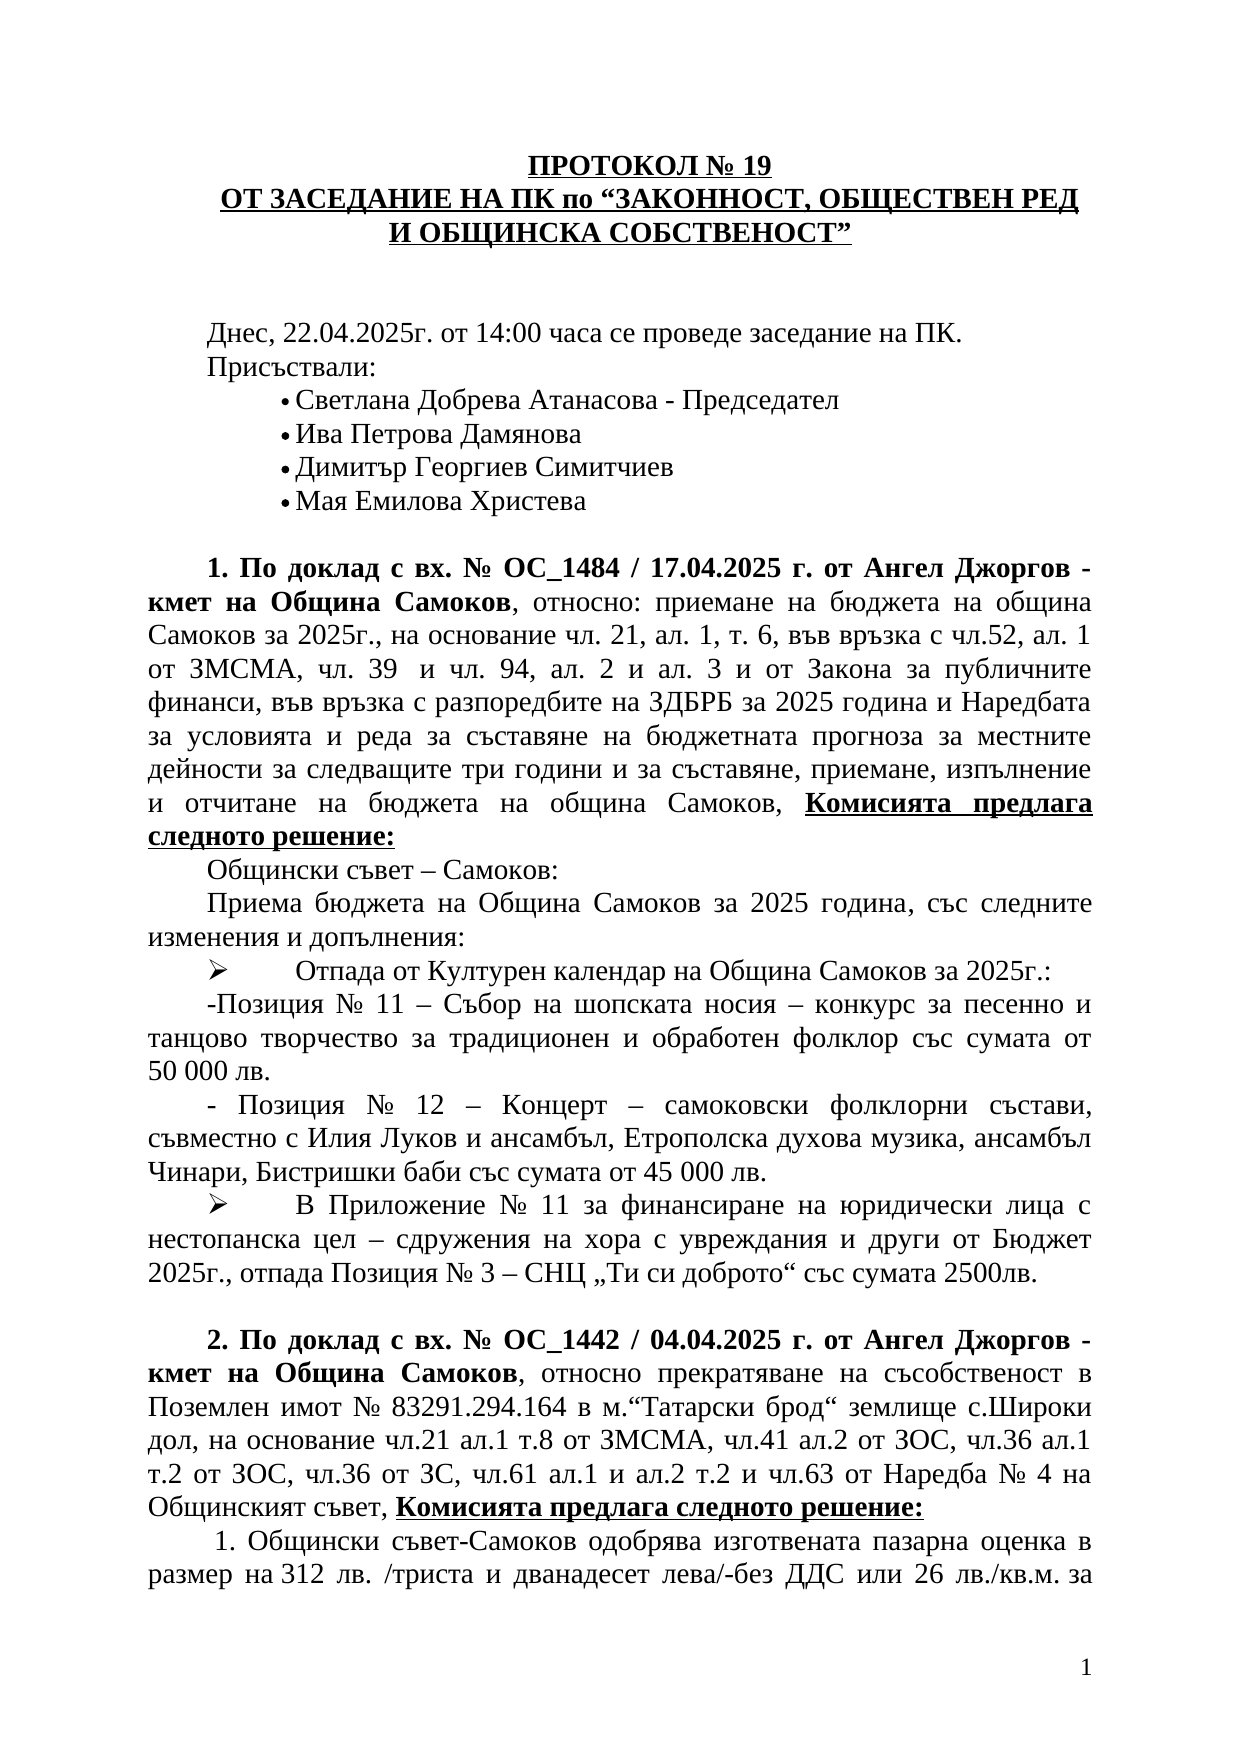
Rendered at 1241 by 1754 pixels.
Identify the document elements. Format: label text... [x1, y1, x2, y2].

text 2. По доклад с вх. № ОС_1442 / 04.04.2025 г. от Ангел Джоргов - кмет на Община Самоков, относно прекратяване на съсобственост в Поземлен имот № 83291.294.164 в м.“Татарски брод“ землище с.Широки дол, на основание чл.21 ал.1 т.8 от ЗМСМА, чл.41 ал.2 от ЗОС, чл.36 ал.1 т.2 от ЗОС, чл.36 от ЗС, чл.61 ал.1 и ал.2 т.2 и чл.63 от Наредба № 4 на Общинският съвет, Комисията предлага следното решение: [148, 1322, 1093, 1523]
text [148, 1523, 1093, 1590]
list Светлана Добрева Атанасова - Председател [223, 382, 1092, 416]
text ПРОТОКОЛ № 19 [148, 148, 1092, 181]
list Ива Петрова Дамянова [223, 416, 1092, 449]
text Днес, 22.04.2025г. от 14:00 часа се проведе заседание на ПК. [148, 315, 1092, 349]
list Димитър Георгиев Симитчиев [223, 449, 1092, 483]
list Отпада от Културен календар на Община Самоков за 2025г.: [148, 953, 1093, 986]
text Общински съвет – Самоков: [148, 852, 1093, 886]
text 1. По доклад с вх. № ОС_1484 / 17.04.2025 г. от Ангел Джоргов - кмет на Община Самоков, относно: приемане на бюджета на община Самоков за 2025г., на основание чл. 21, ал. 1, т. 6, във връзка с чл.52, ал. 1 от ЗМСМА, чл. 39 и чл. 94, ал. 2 и ал. 3 и от Закона за публичните финанси, във връзка с разпоредбите на ЗДБРБ за 2025 година и Наредбата за условията и реда за съставяне на бюджетната прогноза за местните дейности за следващите три години и за съставяне, приемане, изпълнение и отчитане на бюджета на община Самоков, Комисията предлага следното решение: [148, 550, 1093, 852]
list - Позиция № 12 – Концерт – самоковски фолклорни състави, съвместно с Илия Луков и ансамбъл, Етрополска духова музика, ансамбъл Чинари, Бистришки баби със сумата от 45 000 лв. [148, 1087, 1093, 1187]
list В Приложение № 11 за финансиране на юридически лица с нестопанска цел – сдружения на хора с увреждания и други от Бюджет 2025г., отпада Позиция № 3 – СНЦ „Ти си доброто“ със сумата 2500лв. [148, 1187, 1093, 1288]
text Присъствали: [148, 349, 1092, 382]
text Приема бюджета на Община Самоков за 2025 година, със следните изменения и допълнения: [148, 886, 1093, 953]
list -Позиция № 11 – Събор на шопската носия – конкурс за песенно и танцово творчество за традиционен и обработен фолклор със сумата от 50 000 лв. [148, 986, 1093, 1087]
text ОТ ЗАСЕДАНИЕ НА ПК по “ЗАКОННОСТ, ОБЩЕСТВЕН РЕД И ОБЩИНСКА СОБСТВЕНОСТ” [148, 181, 1092, 248]
list Мая Емилова Христева [223, 483, 1092, 517]
